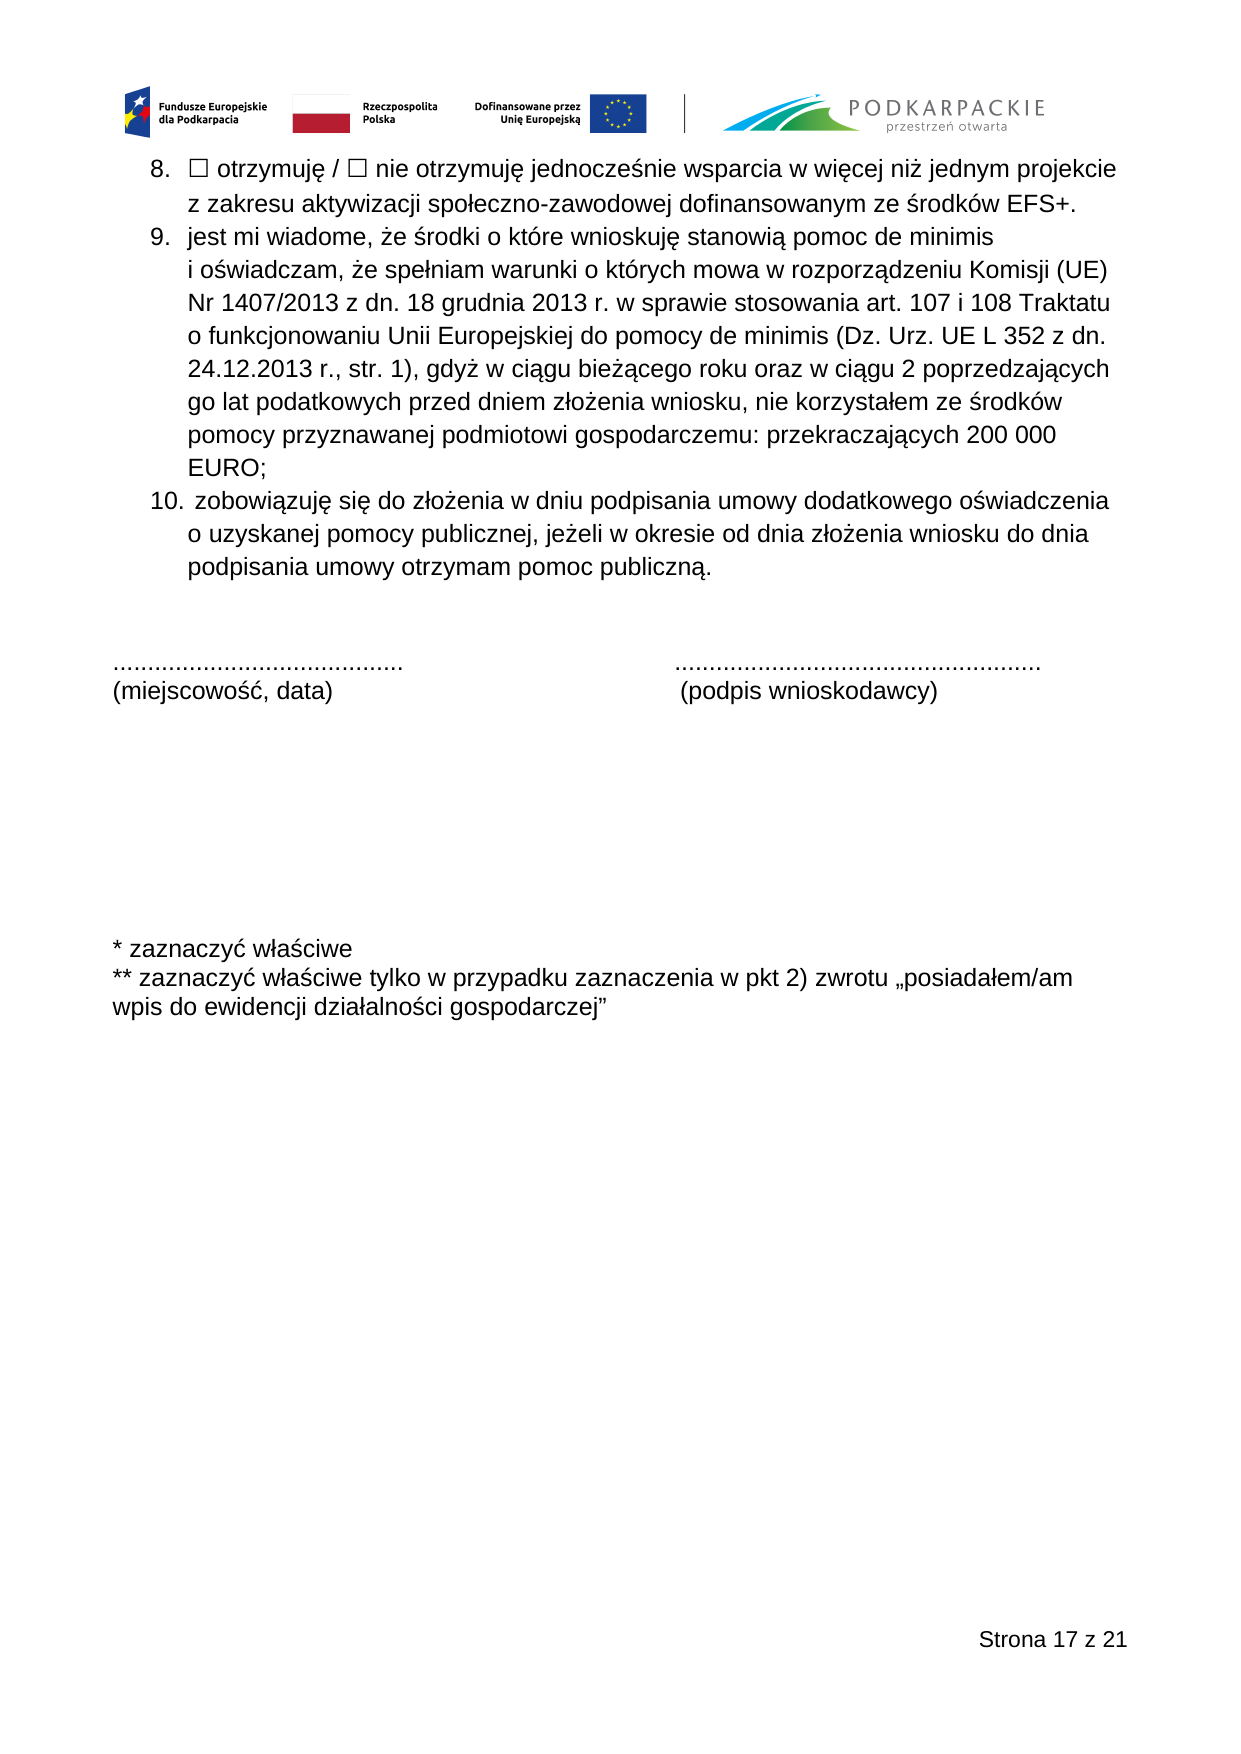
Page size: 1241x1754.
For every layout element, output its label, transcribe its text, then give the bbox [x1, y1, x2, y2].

list otrzymuję / nie otrzymuję jednocześnie wsparcia w więcej niż jednym projekcie z zakresu aktywizacji społeczno-zawodowej dofinansowanym ze środków EFS+. [150, 151, 1128, 218]
text (miejscowość, data) (podpis wnioskodawcy) [112, 676, 1128, 704]
list zobowiązuję się do złożenia w dniu podpisania umowy dodatkowego oświadczenia o uzyskanej pomocy publicznej, jeżeli w okresie od dnia złożenia wniosku do dnia podpisania umowy otrzymam pomoc publiczną. [150, 486, 1128, 581]
list jest mi wiadome, że środki o które wnioskuję stanowią pomoc de minimis i oświadczam, że spełniam warunki o których mowa w rozporządzeniu Komisji (UE) Nr 1407/2013 z dn. 18 grudnia 2013 r. w sprawie stosowania art. 107 i 108 Traktatu o funkcjonowaniu Unii Europejskiej do pomocy de minimis (Dz. Urz. UE L 352 z dn. 24.12.2013 r., str. 1), gdyż w ciągu bieżącego roku oraz w ciągu 2 poprzedzających go lat podatkowych przed dniem złożenia wniosku, nie korzystałem ze środków pomocy przyznawanej podmiotowi gospodarczemu: przekraczających 200 000 EURO; [150, 222, 1128, 482]
text .......................................... ..................................................... [112, 647, 1128, 676]
text ** zaznaczyć właściwe tylko w przypadku zaznaczenia w pkt 2) zwrotu „posiadałem/am wpis do ewidencji działalności gospodarczej” [112, 963, 1128, 1021]
picture [112, 73, 1057, 151]
text * zaznaczyć właściwe [112, 934, 1128, 963]
